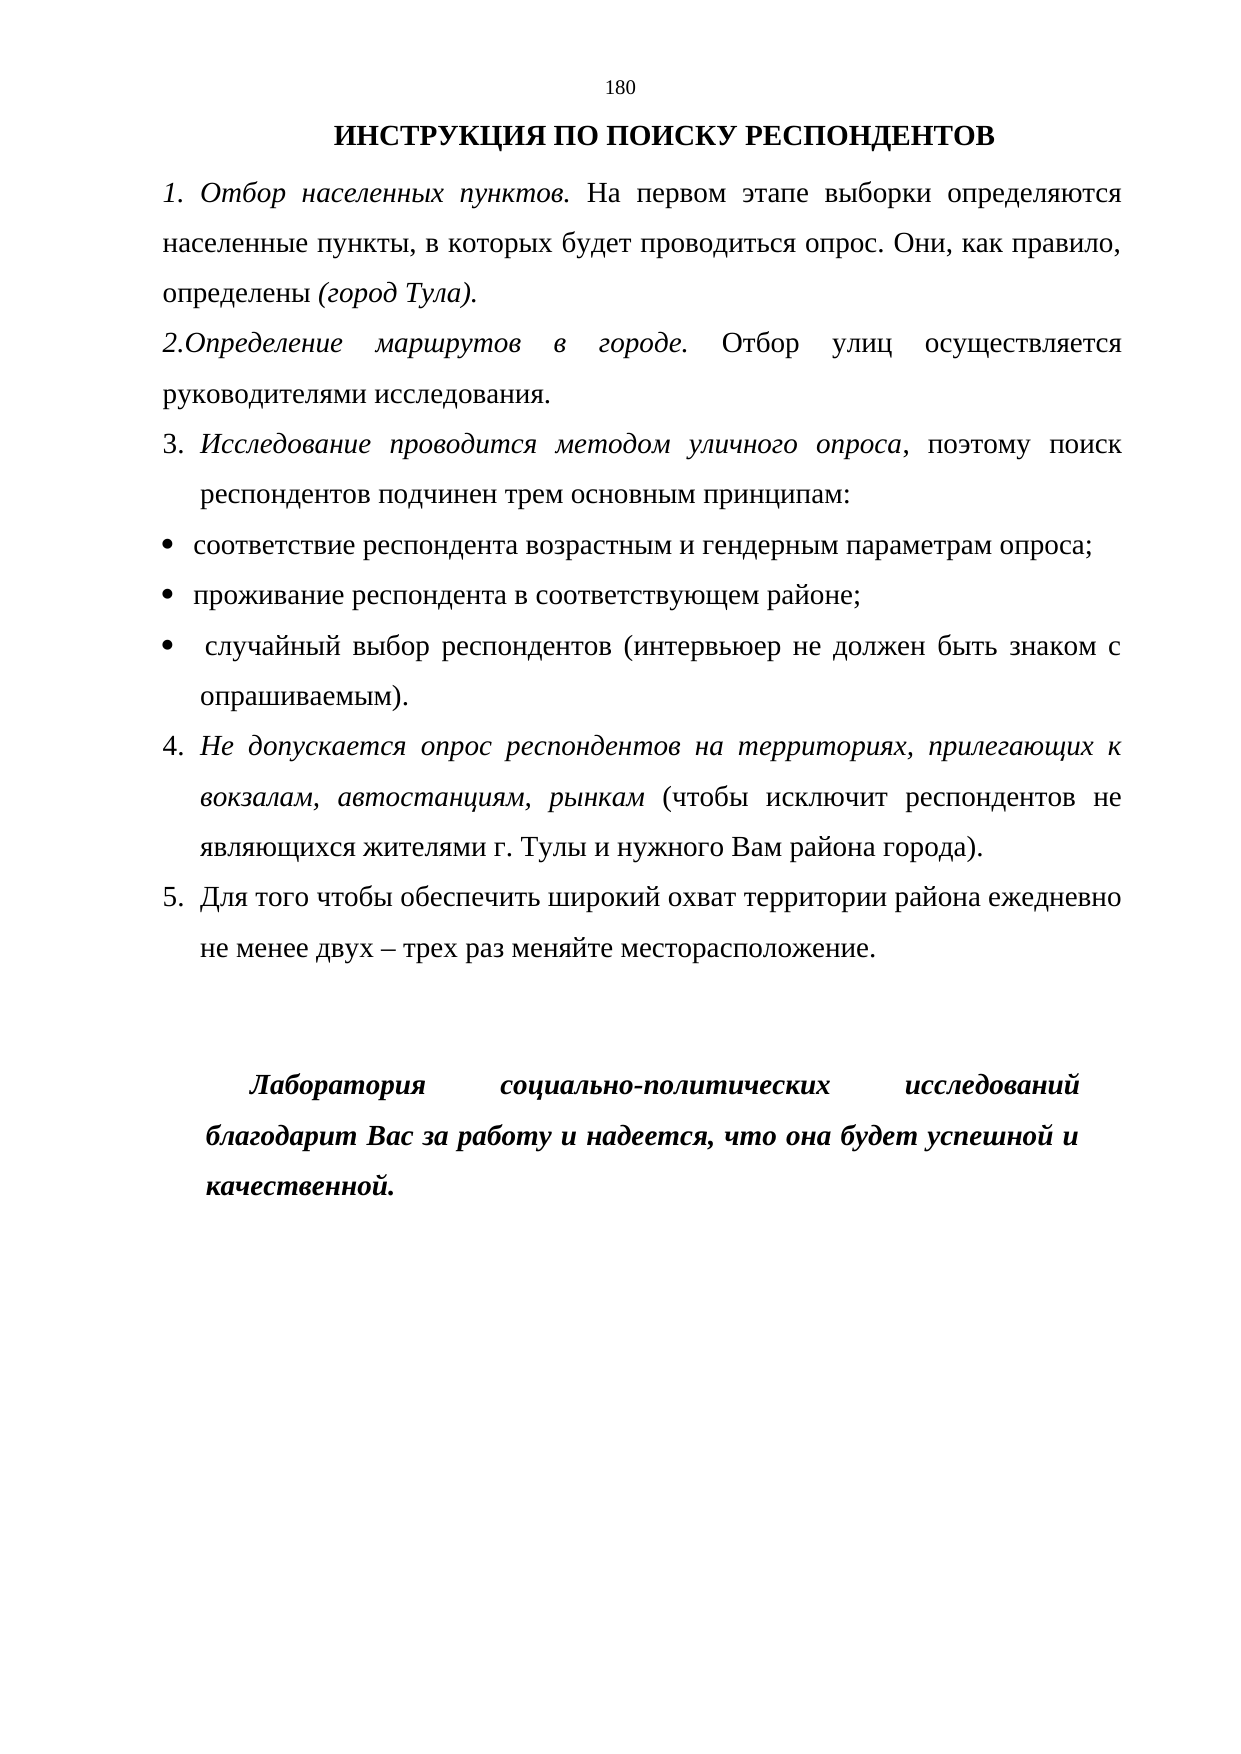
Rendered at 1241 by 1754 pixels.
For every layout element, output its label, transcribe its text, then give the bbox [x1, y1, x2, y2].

list проживание респондента в соответствующем районе; [162, 577, 1122, 611]
list соответствие респондента возрастным и гендерным параметрам опроса; [162, 527, 1122, 561]
text Лаборатория социально-политических исследований благодарит Вас за работу и надеется, что она будет успешной и качественной. [206, 1067, 1080, 1202]
list Не допускается опрос респондентов на территориях, прилегающих к вокзалам, автостанциям, рынкам (чтобы исключит респондентов не являющихся жителями г. Тулы и нужного Вам района города). [162, 728, 1122, 863]
list Исследование проводится методом уличного опроса, поэтому поиск респондентов подчинен трем основным принципам: [162, 426, 1122, 510]
subtitle ИНСТРУКЦИЯ ПО ПОИСКУ РЕСПОНДЕНТОВ [118, 118, 1122, 152]
text 1. Отбор населенных пунктов. На первом этапе выборки определяются населенные пункты, в которых будет проводиться опрос. Они, как правило, определены (город Тула). [162, 175, 1122, 309]
list Для того чтобы обеспечить широкий охват территории района ежедневно не менее двух – трех раз меняйте месторасположение. [162, 879, 1122, 963]
text 2.Определение маршрутов в городе. Отбор улиц осуществляется руководителями исследования. [162, 326, 1122, 409]
list случайный выбор респондентов (интервьюер не должен быть знаком с опрашиваемым). [162, 628, 1122, 712]
